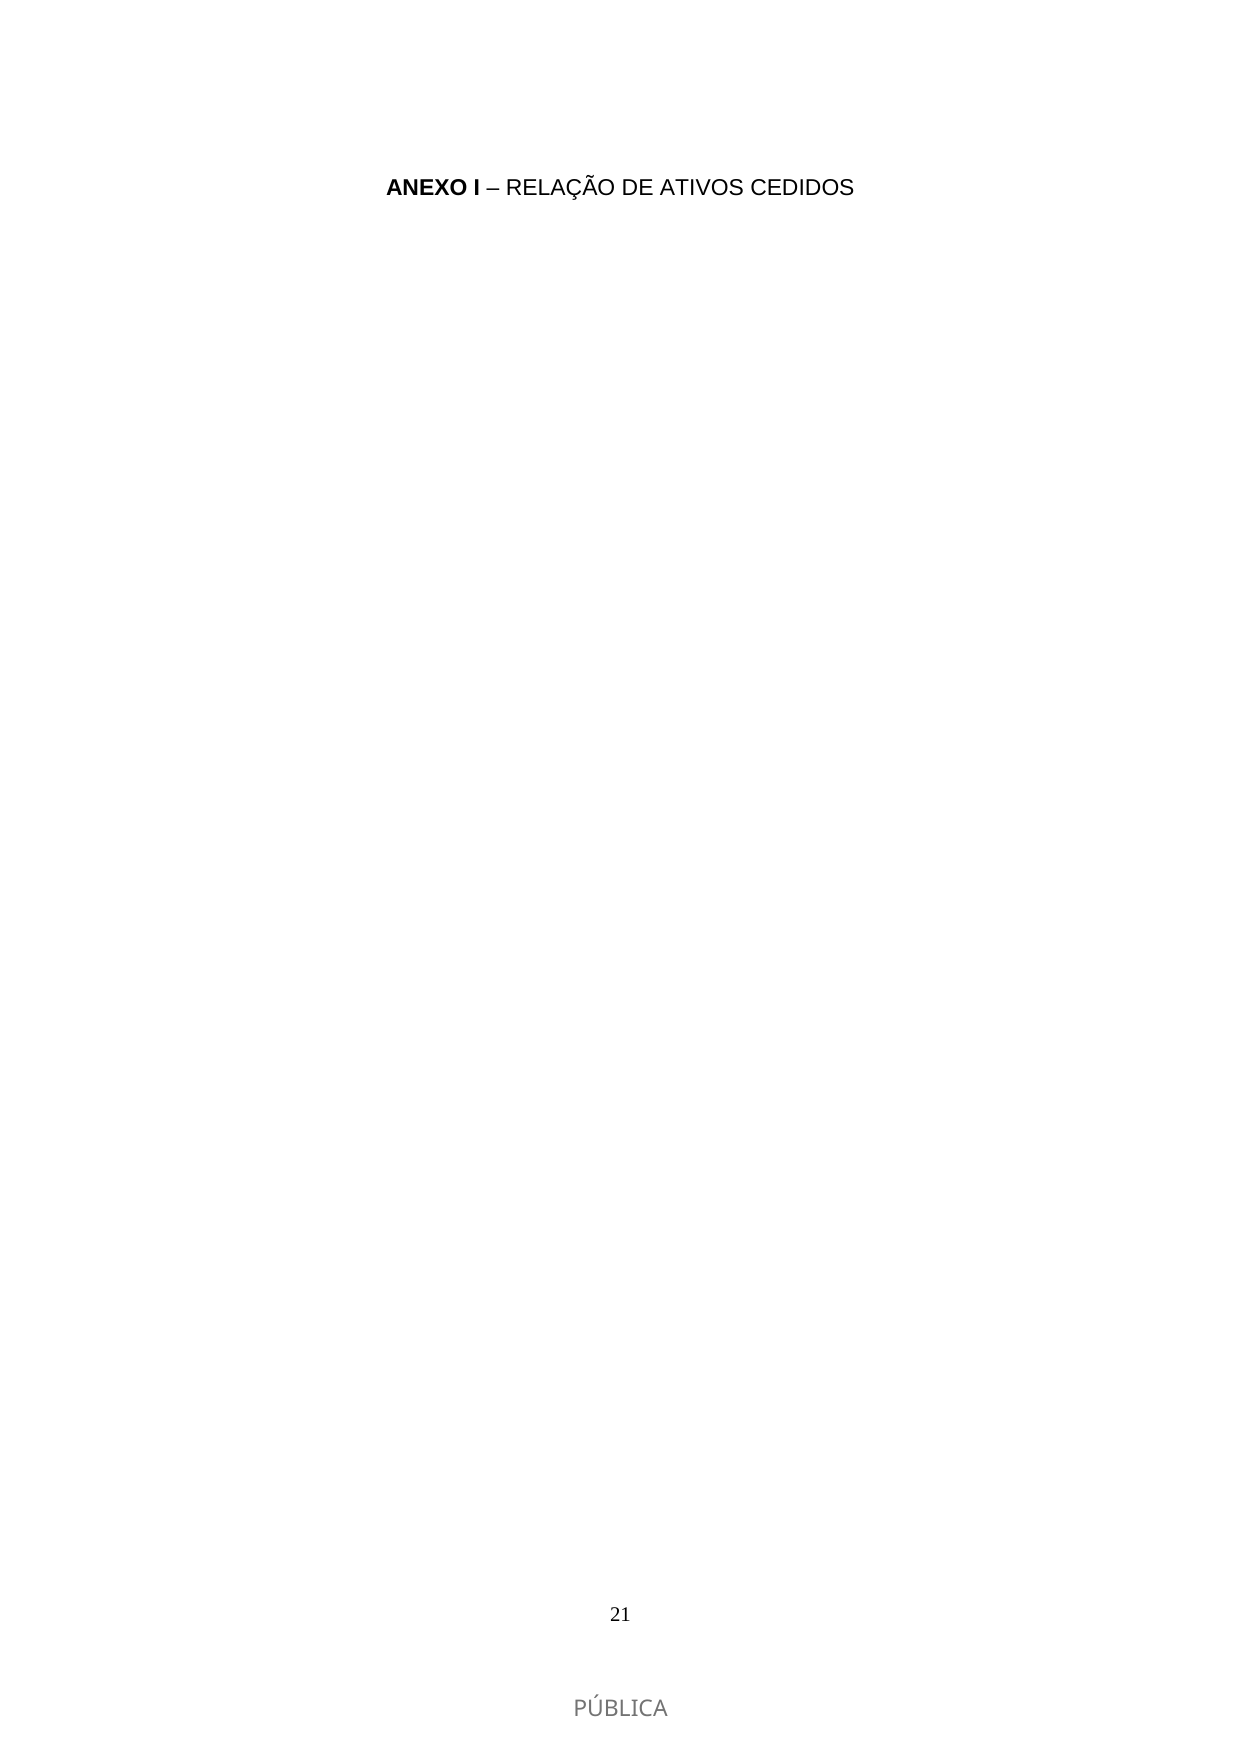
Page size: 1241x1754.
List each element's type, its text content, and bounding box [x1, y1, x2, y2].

text ANEXO I – RELAÇÃO DE ATIVOS CEDIDOS [148, 174, 1092, 200]
